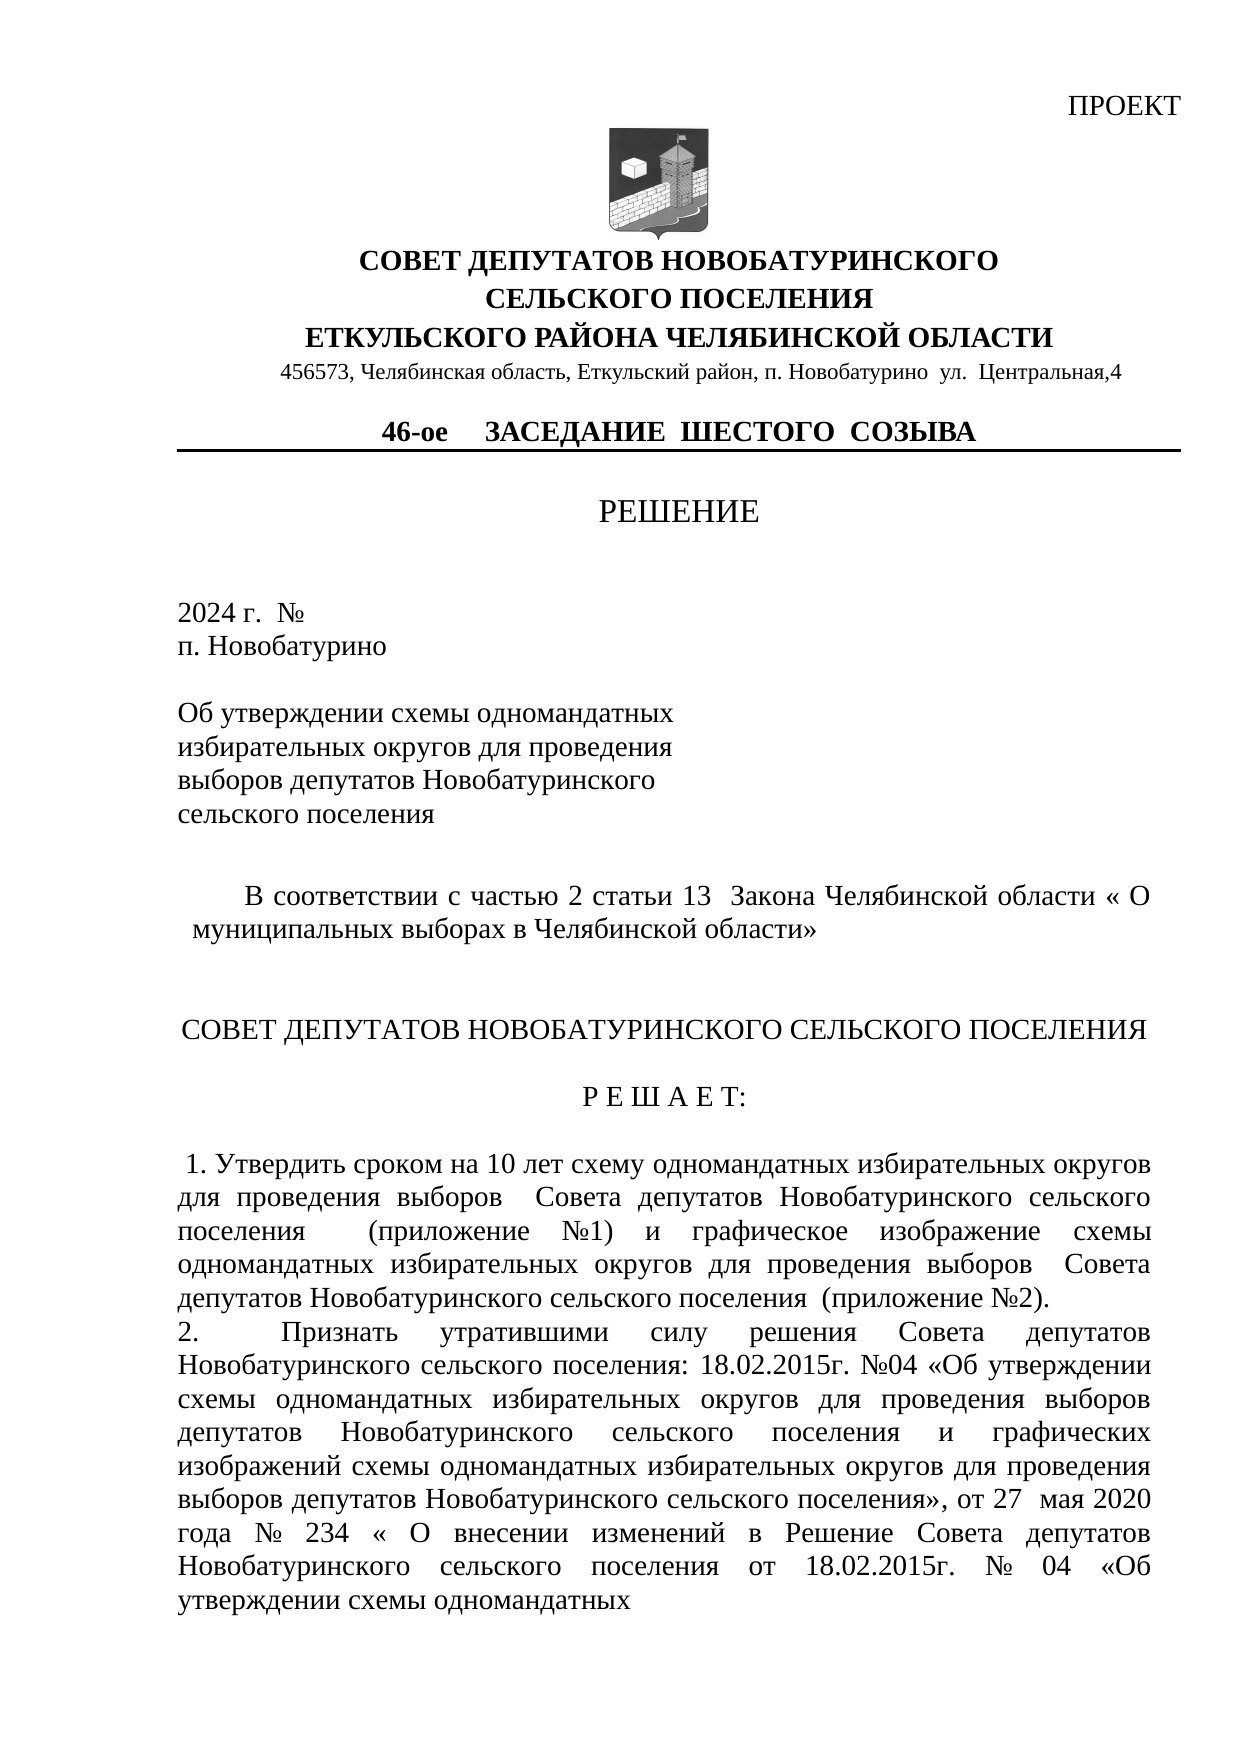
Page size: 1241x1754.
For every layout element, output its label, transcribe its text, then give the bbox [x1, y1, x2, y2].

text п. Новобатурино [177, 628, 1152, 662]
text 2024 г. № [177, 574, 1152, 628]
text В соответствии с частью 2 статьи 13 Закона Челябинской области « О муниципальных выборах в Челябинской области» [177, 878, 1152, 945]
text 1. Утвердить сроком на 10 лет схему одномандатных избирательных округов для проведения выборов Совета депутатов Новобатуринского сельского поселения (приложение №1) и графическое изображение схемы одномандатных избирательных округов для проведения выборов Совета депутатов Новобатуринского сельского поселения (приложение №2). [177, 1146, 1152, 1314]
text СОВЕТ ДЕПУТАТОВ НОВОБАТУРИНСКОГО СЕЛЬСКОГО ПОСЕЛЕНИЯ [177, 1012, 1152, 1045]
text избирательных округов для проведения [177, 729, 1152, 762]
text 2. Признать утратившими силу решения Совета депутатов Новобатуринского сельского поселения: 18.02.2015г. №04 «Об утверждении схемы одномандатных избирательных округов для проведения выборов депутатов Новобатуринского сельского поселения и графических изображений схемы одномандатных избирательных округов для проведения выборов депутатов Новобатуринского сельского поселения», от 27 мая 2020 года № 234 « О внесении изменений в Решение Совета депутатов Новобатуринского сельского поселения от 18.02.2015г. № 04 «Об утверждении схемы одномандатных [177, 1314, 1152, 1616]
text Об утверждении схемы одномандатных [177, 695, 1152, 729]
text Р Е Ш А Е Т: [177, 1079, 1152, 1112]
text сельского поселения [177, 796, 1152, 829]
picture [608, 126, 710, 240]
table_header ПРОЕКТ СОВЕТ ДЕПУТАТОВ НОВОБАТУРИНСКОГО СЕЛЬСКОГО ПОСЕЛЕНИЯ ЕТКУЛЬСКОГО РАЙОНА ЧЕЛЯБИНСКОЙ ОБЛАСТИ 456573, Челябинская область, Еткульский район, п. Новобатурино ул. Центральная,4 46-ое ЗАСЕДАНИЕ ШЕСТОГО СОЗЫВА РЕШЕНИЕ [166, 0, 1192, 574]
text выборов депутатов Новобатуринского [177, 762, 1152, 796]
